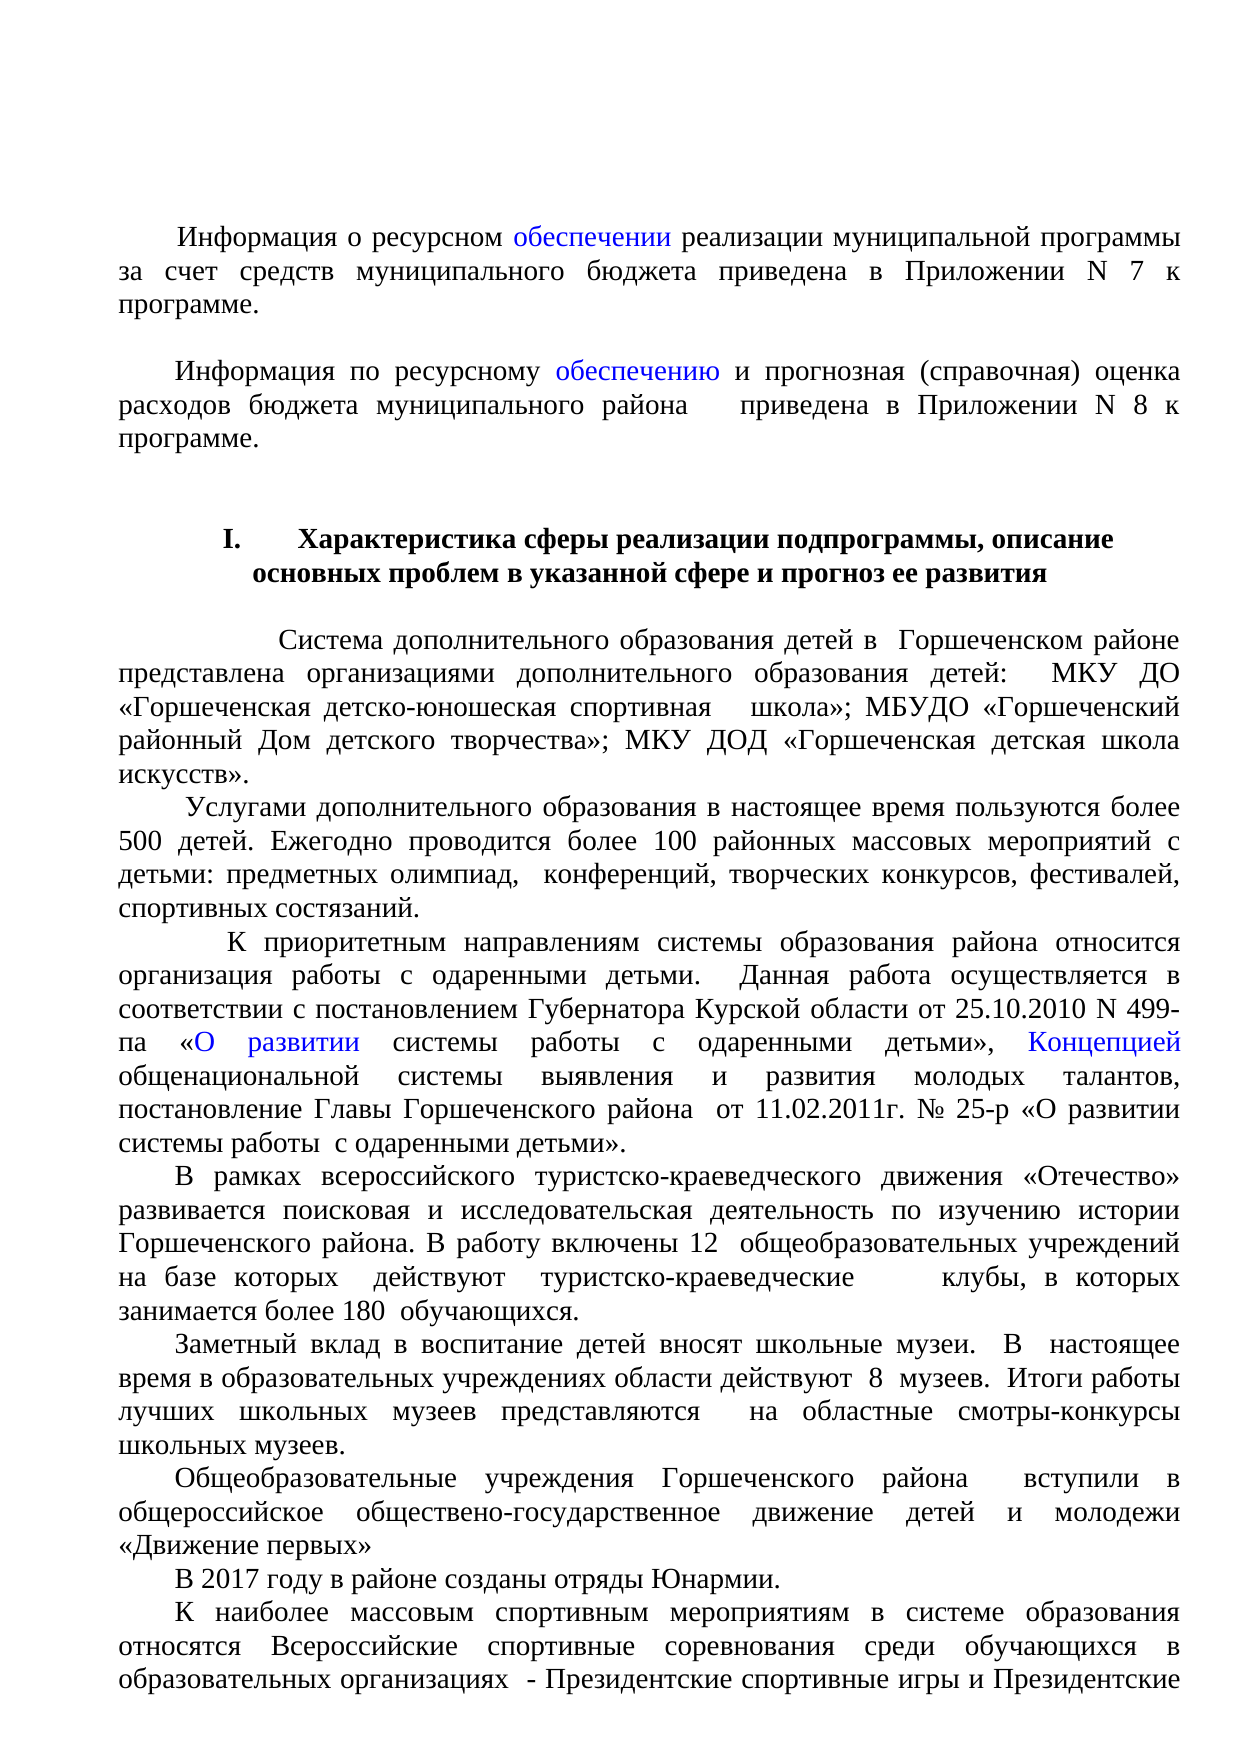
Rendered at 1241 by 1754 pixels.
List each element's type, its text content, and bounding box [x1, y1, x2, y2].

text Заметный вклад в воспитание детей вносят школьные музеи. В настоящее время в образовательных учреждениях области действуют 8 музеев. Итоги работы лучших школьных музеев представляются на областные смотры-конкурсы школьных музеев. [118, 1326, 1181, 1460]
text К приоритетным направлениям системы образования района относится организация работы с одаренными детьми. Данная работа осуществляется в соответствии с постановлением Губернатора Курской области от 25.10.2010 N 499-па «О развитии системы работы с одаренными детьми», Концепцией общенациональной системы выявления и развития молодых талантов, постановление Главы Горшеченского района от 11.02.2011г. № 25-р «О развитии системы работы с одаренными детьми». [118, 924, 1181, 1158]
text Общеобразовательные учреждения Горшеченского района вступили в общероссийское обществено-государственное движение детей и молодежи «Движение первых» [118, 1460, 1181, 1561]
text Услугами дополнительного образования в настоящее время пользуются более 500 детей. Ежегодно проводится более 100 районных массовых мероприятий с детьми: предметных олимпиад, конференций, творческих конкурсов, фестивалей, спортивных состязаний. [118, 789, 1181, 924]
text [118, 1594, 1181, 1695]
text Информация по ресурсному обеспечению и прогнозная (справочная) оценка расходов бюджета муниципального района приведена в Приложении N 8 к программе. [118, 353, 1181, 454]
list Характеристика сферы реализации подпрограммы, описание [156, 521, 1181, 555]
text основных проблем в указанной сфере и прогноз ее развития [118, 555, 1181, 588]
text В рамках всероссийского туристско-краеведческого движения «Отечество» развивается поисковая и исследовательская деятельность по изучению истории Горшеченского района. В работу включены 12 общеобразовательных учреждений на базе которых действуют туристско-краеведческие клубы, в которых занимается более 180 обучающихся. [118, 1158, 1181, 1326]
text Информация о ресурсном обеспечении реализации муниципальной программы за счет средств муниципального бюджета приведена в Приложении N 7 к программе. [118, 219, 1181, 320]
text Система дополнительного образования детей в Горшеченском районе представлена организациями дополнительного образования детей: МКУ ДО «Горшеченская детско-юношеская спортивная школа»; МБУДО «Горшеченский районный Дом детского творчества»; МКУ ДОД «Горшеченская детская школа искусств». [118, 622, 1181, 789]
text В 2017 году в районе созданы отряды Юнармии. [118, 1561, 1181, 1594]
